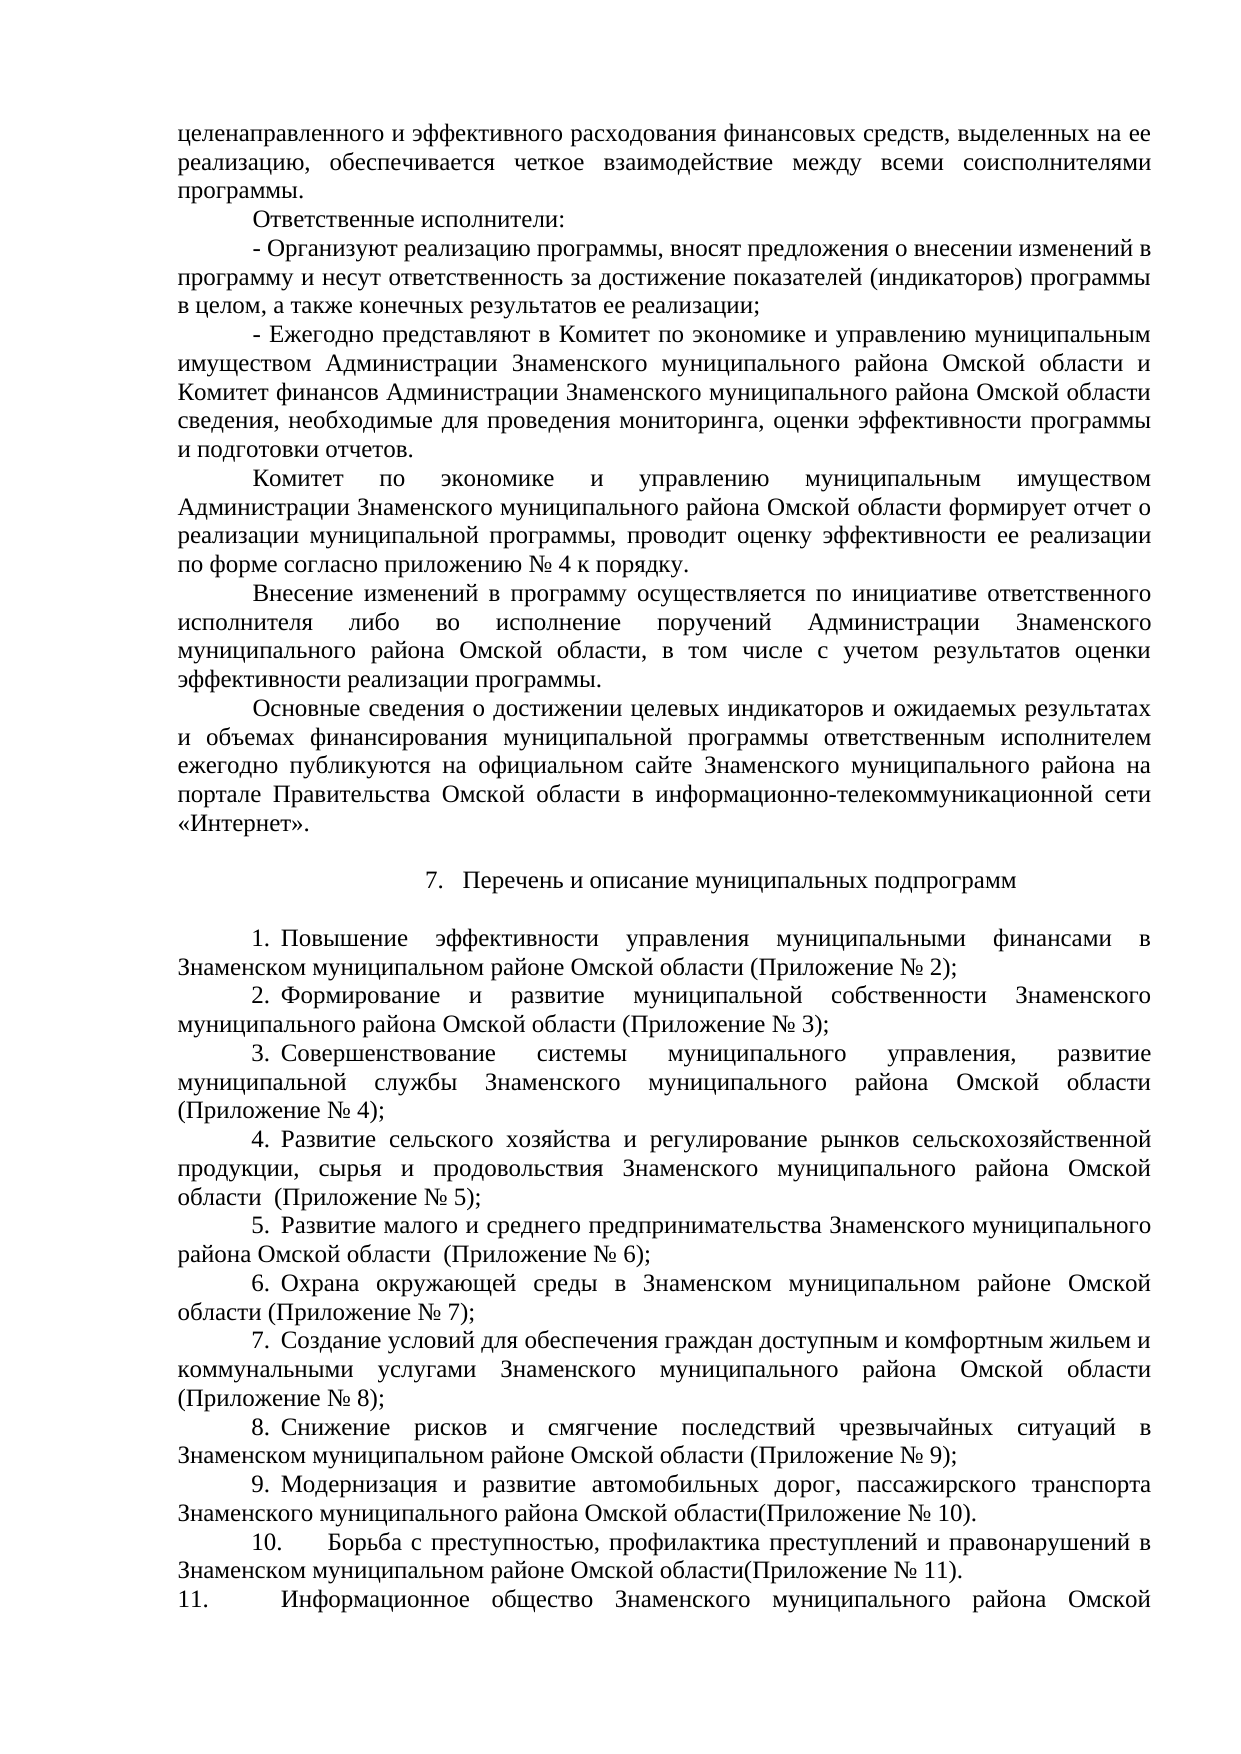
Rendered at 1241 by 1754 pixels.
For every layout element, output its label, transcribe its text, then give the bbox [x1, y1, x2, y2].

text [177, 118, 1152, 204]
list Совершенствование системы муниципального управления, развитие муниципальной службы Знаменского муниципального района Омской области (Приложение № 4); [177, 1038, 1152, 1124]
list Создание условий для обеспечения граждан доступным и комфортным жильем и коммунальными услугами Знаменского муниципального района Омской области (Приложение № 8); [177, 1326, 1152, 1412]
text Комитет по экономике и управлению муниципальным имуществом Администрации Знаменского муниципального района Омской области формирует отчет о реализации муниципальной программы, проводит оценку эффективности ее реализации по форме согласно приложению № 4 к порядку. [177, 463, 1152, 578]
list Снижение рисков и смягчение последствий чрезвычайных ситуаций в Знаменском муниципальном районе Омской области (Приложение № 9); [177, 1412, 1152, 1469]
list Развитие сельского хозяйства и регулирование рынков сельскохозяйственной продукции, сырья и продовольствия Знаменского муниципального района Омской области (Приложение № 5); [177, 1124, 1152, 1211]
list Формирование и развитие муниципальной собственности Знаменского муниципального района Омской области (Приложение № 3); [177, 981, 1152, 1038]
list Модернизация и развитие автомобильных дорог, пассажирского транспорта Знаменского муниципального района Омской области(Приложение № 10). [177, 1469, 1152, 1527]
text - Ежегодно представляют в Комитет по экономике и управлению муниципальным имуществом Администрации Знаменского муниципального района Омской области и Комитет финансов Администрации Знаменского муниципального района Омской области сведения, необходимые для проведения мониторинга, оценки эффективности программы и подготовки отчетов. [177, 319, 1152, 463]
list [177, 1584, 1152, 1613]
list Повышение эффективности управления муниципальными финансами в Знаменском муниципальном районе Омской области (Приложение № 2); [177, 923, 1152, 981]
text Внесение изменений в программу осуществляется по инициативе ответственного исполнителя либо во исполнение поручений Администрации Знаменского муниципального района Омской области, в том числе с учетом результатов оценки эффективности реализации программы. [177, 578, 1152, 693]
list Охрана окружающей среды в Знаменском муниципальном районе Омской области (Приложение № 7); [177, 1268, 1152, 1326]
list Перечень и описание муниципальных подпрограмм [290, 866, 1152, 894]
text Основные сведения о достижении целевых индикаторов и ожидаемых результатах и объемах финансирования муниципальной программы ответственным исполнителем ежегодно публикуются на официальном сайте Знаменского муниципального района на портале Правительства Омской области в информационно-телекоммуникационной сети «Интернет». [177, 693, 1152, 837]
list Борьба с преступностью, профилактика преступлений и правонарушений в Знаменском муниципальном районе Омской области(Приложение № 11). [177, 1527, 1152, 1584]
text Ответственные исполнители: [177, 204, 1152, 233]
list Развитие малого и среднего предпринимательства Знаменского муниципального района Омской области (Приложение № 6); [177, 1211, 1152, 1268]
text - Организуют реализацию программы, вносят предложения о внесении изменений в программу и несут ответственность за достижение показателей (индикаторов) программы в целом, а также конечных результатов ее реализации; [177, 233, 1152, 319]
